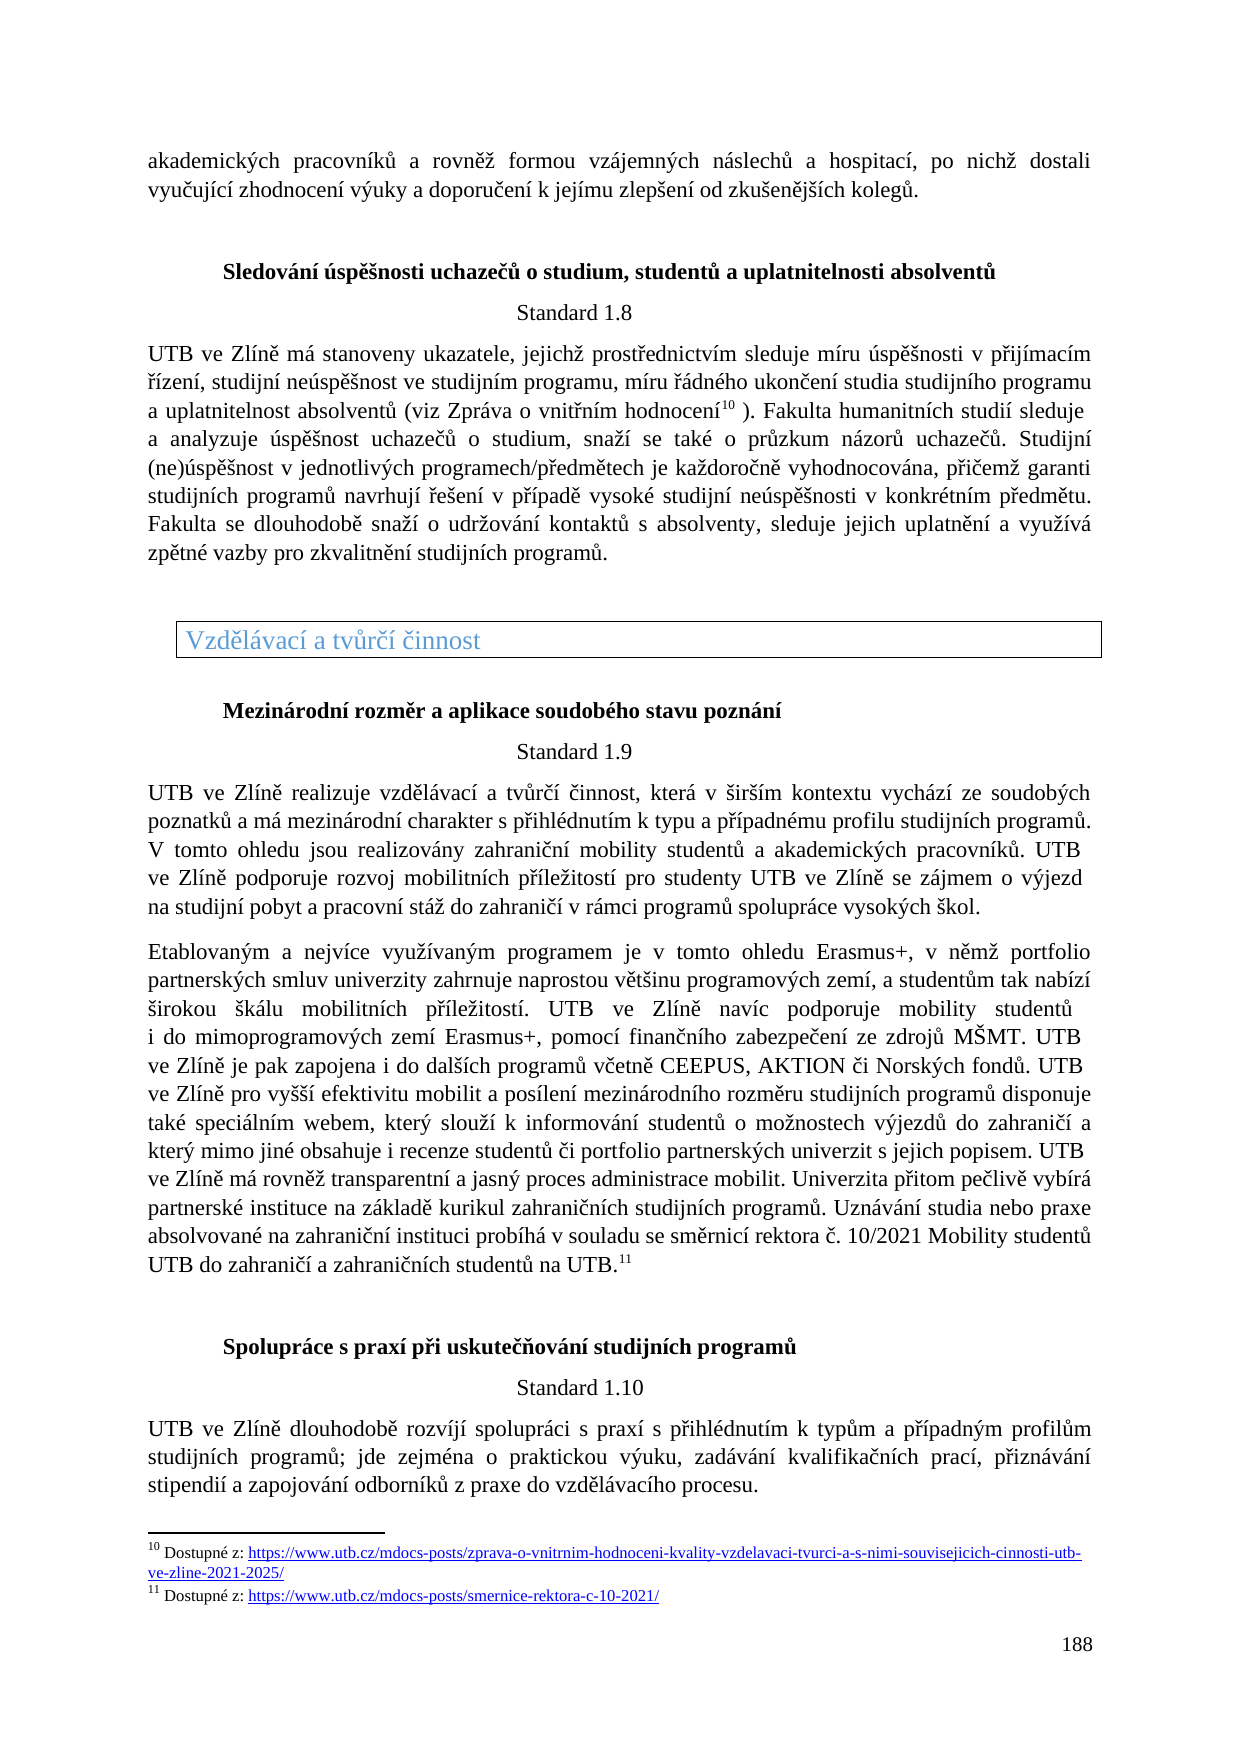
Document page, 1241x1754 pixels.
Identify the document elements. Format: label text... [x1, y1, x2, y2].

text UTB ve Zlíně dlouhodobě rozvíjí spolupráci s praxí s přihlédnutím k typům a případným profilům studijních programů; jde zejména o praktickou výuku, zadávání kvalifikačních prací, přiznávání stipendií a zapojování odborníků z praxe do vzdělávacího procesu. [148, 1414, 1093, 1498]
text Mezinárodní rozměr a aplikace soudobého stavu poznání [223, 697, 1093, 724]
text UTB ve Zlíně realizuje vzdělávací a tvůrčí činnost, která v širším kontextu vychází ze soudobých poznatků a má mezinárodní charakter s přihlédnutím k typu a případnému profilu studijních programů. V tomto ohledu jsou realizovány zahraniční mobility studentů a akademických pracovníků. UTB ve Zlíně podporuje rozvoj mobilitních příležitostí pro studenty UTB ve Zlíně se zájmem o výjezd na studijní pobyt a pracovní stáž do zahraničí v rámci programů spolupráce vysokých škol. [148, 779, 1093, 919]
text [148, 148, 1093, 202]
text Standard 1.10 [148, 1374, 1093, 1400]
text Vzdělávací a tvůrčí činnost [177, 622, 1101, 657]
text Standard 1.8 [148, 299, 1093, 325]
text UTB ve Zlíně má stanoveny ukazatele, jejichž prostřednictvím sleduje míru úspěšnosti v přijímacím řízení, studijní neúspěšnost ve studijním programu, míru řádného ukončení studia studijního programu a uplatnitelnost absolventů (viz Zpráva o vnitřním hodnocení ). Fakulta humanitních studií sleduje a analyzuje úspěšnost uchazečů o studium, snaží se také o průzkum názorů uchazečů. Studijní (ne)úspěšnost v jednotlivých programech/předmětech je každoročně vyhodnocována, přičemž garanti studijních programů navrhují řešení v případě vysoké studijní neúspěšnosti v konkrétním předmětu. Fakulta se dlouhodobě snaží o udržování kontaktů s absolventy, sleduje jejich uplatnění a využívá zpětné vazby pro zkvalitnění studijních programů. [148, 340, 1093, 565]
text Spolupráce s praxí při uskutečňování studijních programů [223, 1333, 1093, 1359]
text Sledování úspěšnosti uchazečů o studium, studentů a uplatnitelnosti absolventů [223, 258, 1093, 284]
text Standard 1.9 [148, 738, 1093, 764]
text Etablovaným a nejvíce využívaným programem je v tomto ohledu Erasmus+, v němž portfolio partnerských smluv univerzity zahrnuje naprostou většinu programových zemí, a studentům tak nabízí širokou škálu mobilitních příležitostí. UTB ve Zlíně navíc podporuje mobility studentů i do mimoprogramových zemí Erasmus+, pomocí finančního zabezpečení ze zdrojů MŠMT. UTB ve Zlíně je pak zapojena i do dalších programů včetně CEEPUS, AKTION či Norských fondů. UTB ve Zlíně pro vyšší efektivitu mobilit a posílení mezinárodního rozměru studijních programů disponuje také speciálním webem, který slouží k informování studentů o možnostech výjezdů do zahraničí a který mimo jiné obsahuje i recenze studentů či portfolio partnerských univerzit s jejich popisem. UTB ve Zlíně má rovněž transparentní a jasný proces administrace mobilit. Univerzita přitom pečlivě vybírá partnerské instituce na základě kurikul zahraničních studijních programů. Uznávání studia nebo praxe absolvované na zahraniční instituci probíhá v souladu se směrnicí rektora č. 10/2021 Mobility studentů UTB do zahraničí a zahraničních studentů na UTB. [148, 938, 1093, 1277]
